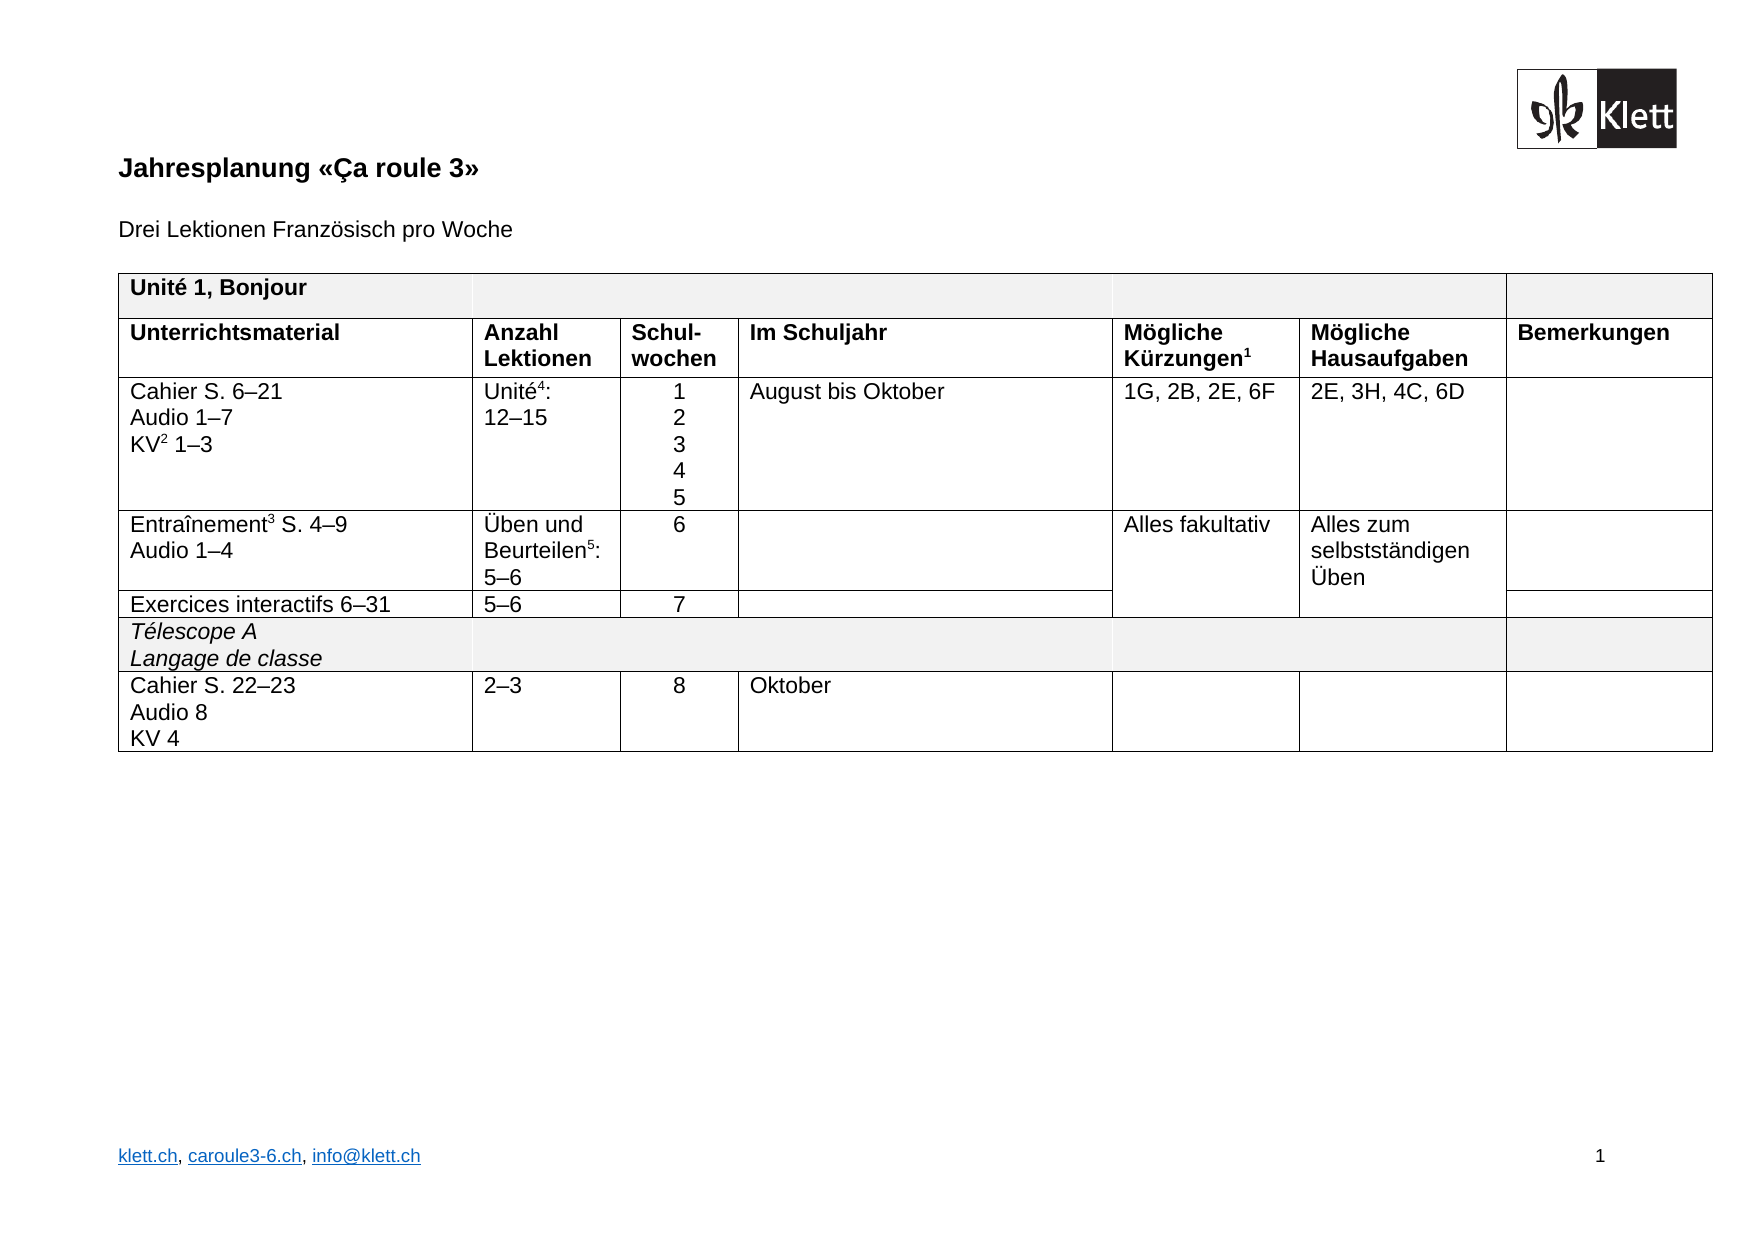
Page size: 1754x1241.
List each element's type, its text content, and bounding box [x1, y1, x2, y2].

table_cell [1507, 378, 1712, 510]
table_cell Mögliche Kürzungen1 [1113, 319, 1299, 377]
table_cell Mögliche Hausaufgaben [1300, 319, 1506, 377]
table_cell 7 [621, 591, 738, 617]
table_cell 6 [621, 511, 738, 590]
table_cell August bis Oktober [739, 378, 1112, 510]
subtitle Jahresplanung «Ça roule 3» [118, 152, 1606, 183]
table_cell Unité4: 12–15 [473, 378, 620, 510]
picture [1531, 101, 1554, 139]
table_cell [1113, 672, 1299, 751]
table_cell [1299, 618, 1506, 671]
table_header Unité 1, Bonjour [119, 274, 472, 318]
table_cell Exercices interactifs 6–31 [119, 591, 472, 617]
table_cell Oktober [739, 672, 1112, 751]
table_cell 2–3 [473, 672, 620, 751]
table_header [620, 274, 738, 318]
table_cell Schul- wochen [621, 319, 738, 377]
table_cell Cahier S. 6–21 Audio 1–7 KV2 1–3 [119, 378, 472, 510]
table_cell Anzahl Lektionen [473, 319, 620, 377]
table_cell Unterrichtsmaterial [119, 319, 472, 377]
table_cell [738, 618, 1112, 671]
table_cell Bemerkungen [1507, 319, 1712, 377]
table_cell 1G, 2B, 2E, 6F [1113, 378, 1299, 510]
table_cell [1300, 672, 1506, 751]
table_header [1507, 274, 1712, 318]
table_cell Alles fakultativ [1113, 511, 1299, 617]
table_cell [473, 618, 620, 671]
table_cell 5–6 [473, 591, 620, 617]
table_cell Cahier S. 22–23 Audio 8 KV 4 [119, 672, 472, 751]
table_cell [1507, 591, 1712, 617]
table_cell [1507, 618, 1712, 671]
table_cell Alles zum selbstständigen Üben [1300, 511, 1506, 617]
table_cell [739, 591, 1112, 617]
table_cell Entraînement3 S. 4–9 Audio 1–4 [119, 511, 472, 590]
table_cell [1113, 618, 1299, 671]
picture [1601, 101, 1621, 129]
table_header [1113, 274, 1299, 318]
table_cell Im Schuljahr [739, 319, 1112, 377]
table_header [473, 274, 620, 318]
table_cell [739, 511, 1112, 590]
table_header [738, 274, 1112, 318]
table_cell 8 [621, 672, 738, 751]
text Drei Lektionen Französisch pro Woche [118, 216, 1606, 242]
table_cell Télescope A Langage de classe [119, 618, 472, 671]
table_cell [1507, 511, 1712, 590]
table_cell Üben und Beurteilen5: 5–6 [473, 511, 620, 590]
table_cell [620, 618, 738, 671]
table_cell 1 2 3 4 5 [621, 378, 738, 510]
table_header [1299, 274, 1506, 318]
table_cell 2E, 3H, 4C, 6D [1300, 378, 1506, 510]
table_cell [1507, 672, 1712, 751]
